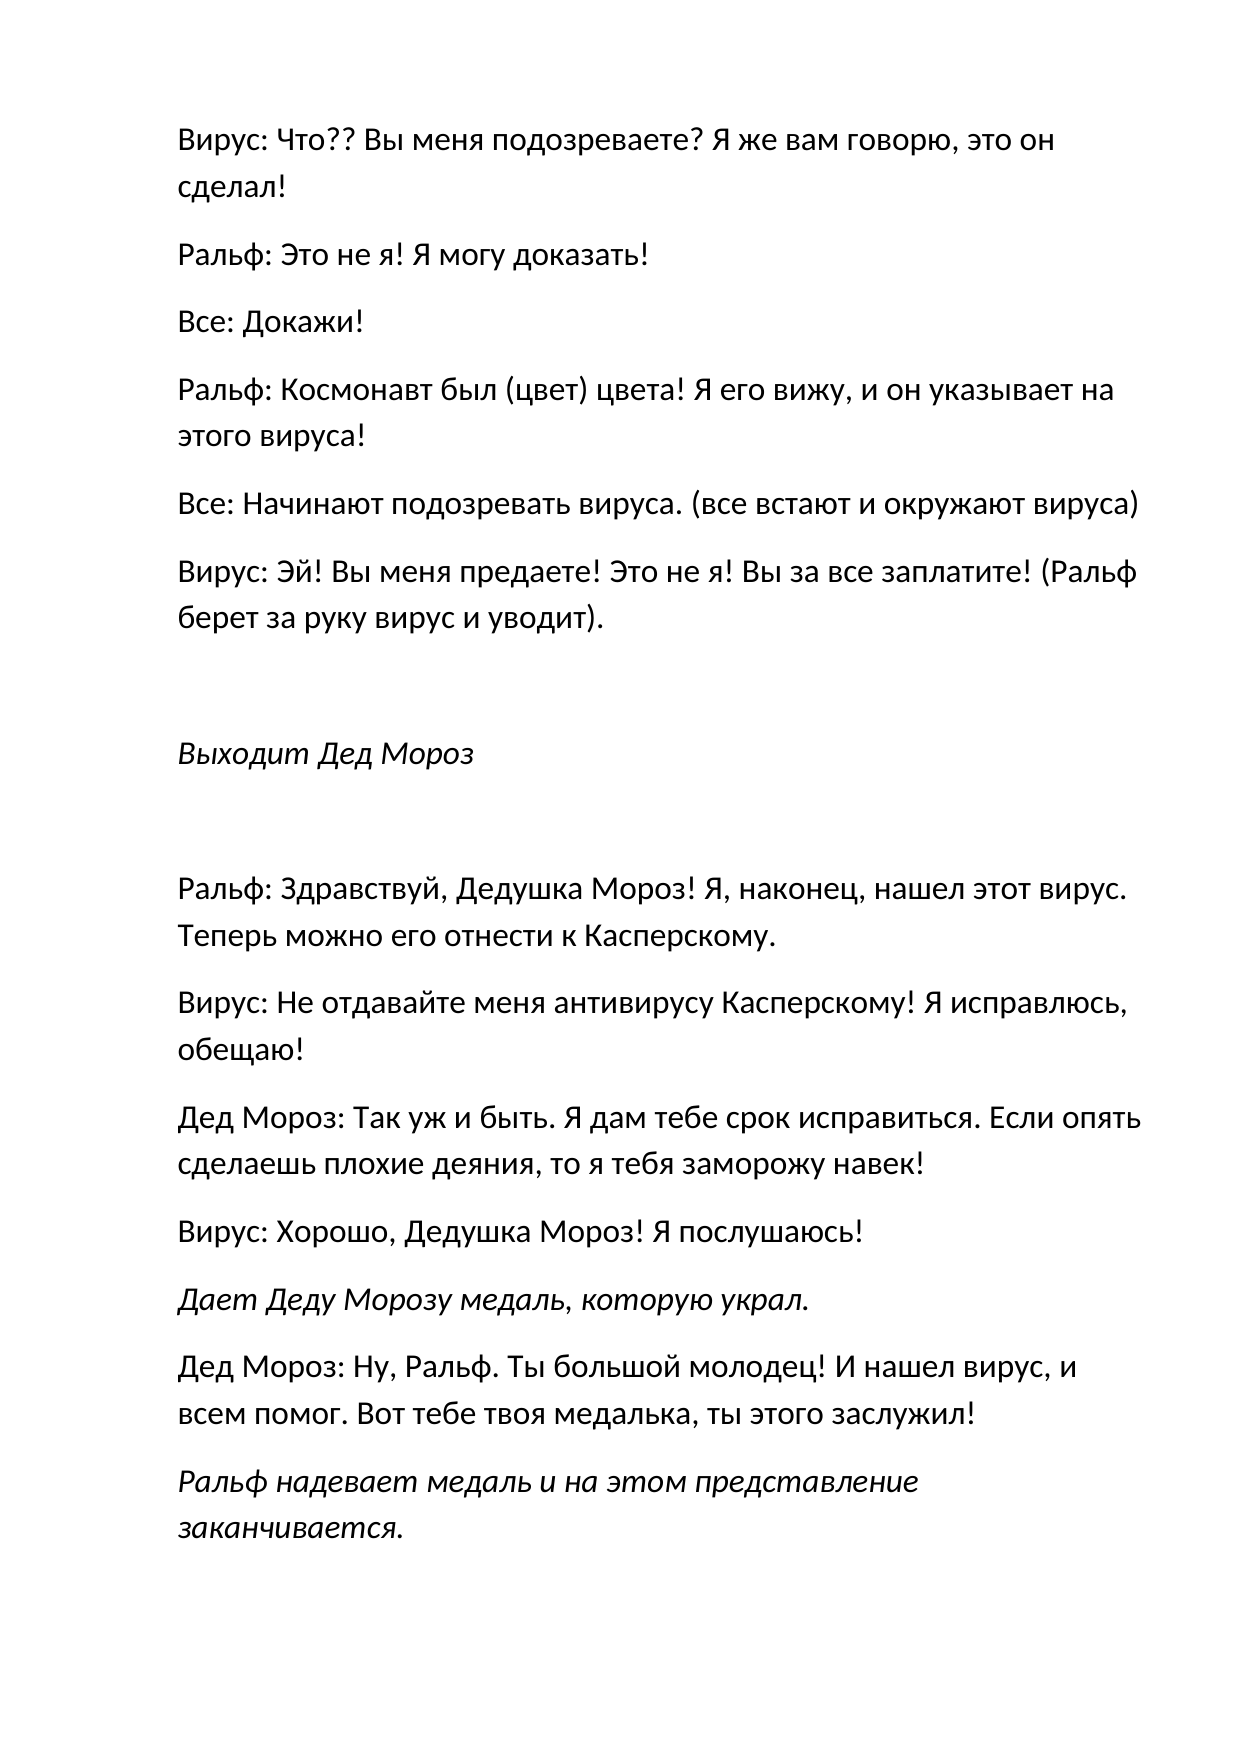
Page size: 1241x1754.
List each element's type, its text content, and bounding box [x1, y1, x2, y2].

text Дает Деду Морозу медаль, которую украл. [177, 1278, 1152, 1318]
text Выходит Дед Мороз [177, 732, 1152, 772]
text Вирус: Эй! Вы меня предаете! Это не я! Вы за все заплатите! (Ральф берет за руку вирус и уводит). [177, 550, 1152, 637]
text Ральф: Это не я! Я могу доказать! [177, 232, 1152, 273]
text Ральф: Здравствуй, Дедушка Мороз! Я, наконец, нашел этот вирус. Теперь можно его отнести к Касперскому. [177, 867, 1152, 954]
text Дед Мороз: Так уж и быть. Я дам тебе срок исправиться. Если опять сделаешь плохие деяния, то я тебя заморожу навек! [177, 1096, 1152, 1183]
text Вирус: Хорошо, Дедушка Мороз! Я послушаюсь! [177, 1210, 1152, 1251]
text Ральф: Космонавт был (цвет) цвета! Я его вижу, и он указывает на этого вируса! [177, 368, 1152, 455]
text Вирус: Не отдавайте меня антивирусу Касперскому! Я исправлюсь, обещаю! [177, 981, 1152, 1069]
text Дед Мороз: Ну, Ральф. Ты большой молодец! И нашел вирус, и всем помог. Вот тебе твоя медалька, ты этого заслужил! [177, 1345, 1152, 1433]
text Вирус: Что?? Вы меня подозреваете? Я же вам говорю, это он сделал! [177, 118, 1152, 206]
text Ральф надевает медаль и на этом представление заканчивается. [177, 1459, 1152, 1547]
text Все: Начинают подозревать вируса. (все встают и окружают вируса) [177, 482, 1152, 523]
text Все: Докажи! [177, 300, 1152, 341]
